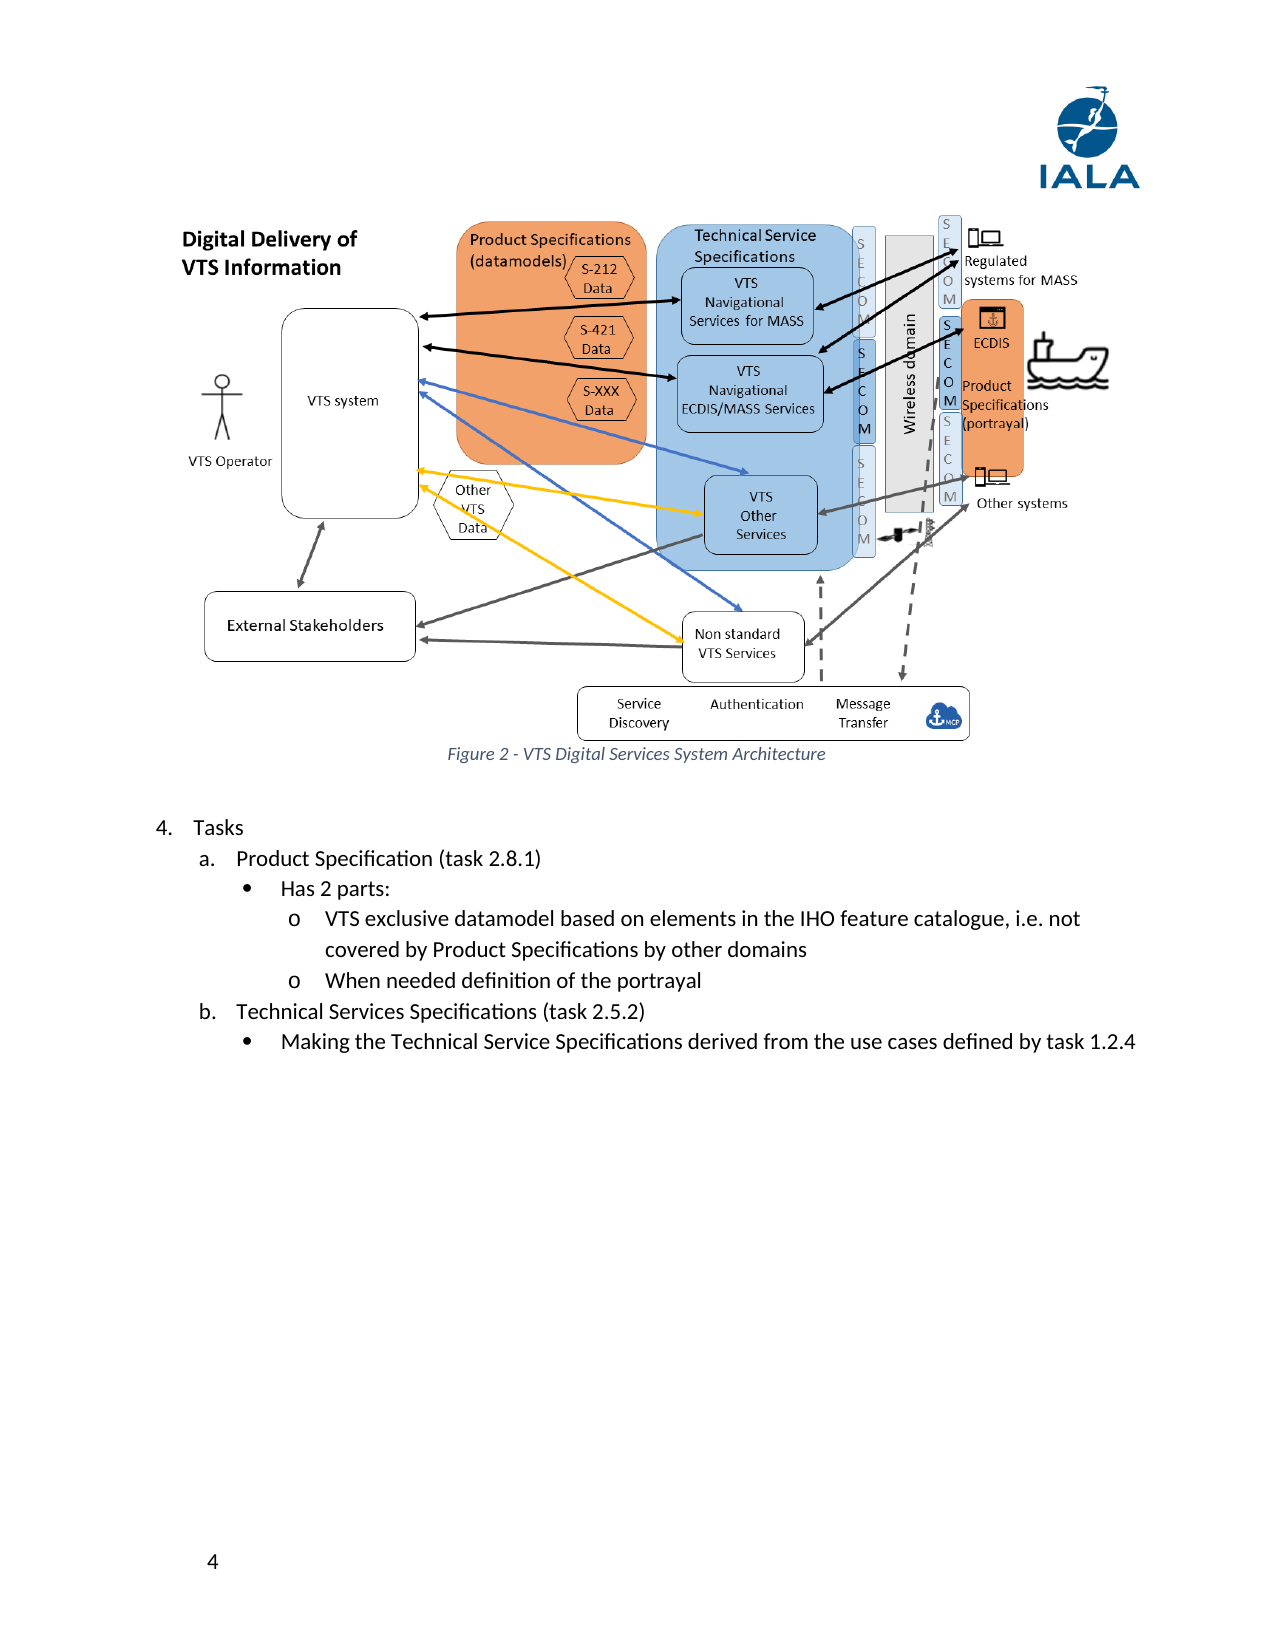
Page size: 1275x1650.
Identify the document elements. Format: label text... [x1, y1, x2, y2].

list Has 2 parts: [243, 874, 1157, 902]
list Tasks [156, 813, 1157, 842]
list Making the Technical Service Specifications derived from the use cases defined by task 1.2.4 [243, 1027, 1157, 1055]
text Figure 2 - VTS Digital Services System Architecture [118, 742, 1157, 765]
list When needed definition of the portrayal [287, 966, 1157, 995]
list Technical Services Specifications (task 2.5.2) [199, 997, 1157, 1025]
picture [165, 75, 1157, 742]
list VTS exclusive datamodel based on elements in the IHO feature catalogue, i.e. not covered by Product Specifications by other domains [287, 904, 1157, 963]
list Product Specification (task 2.8.1) [199, 844, 1157, 872]
